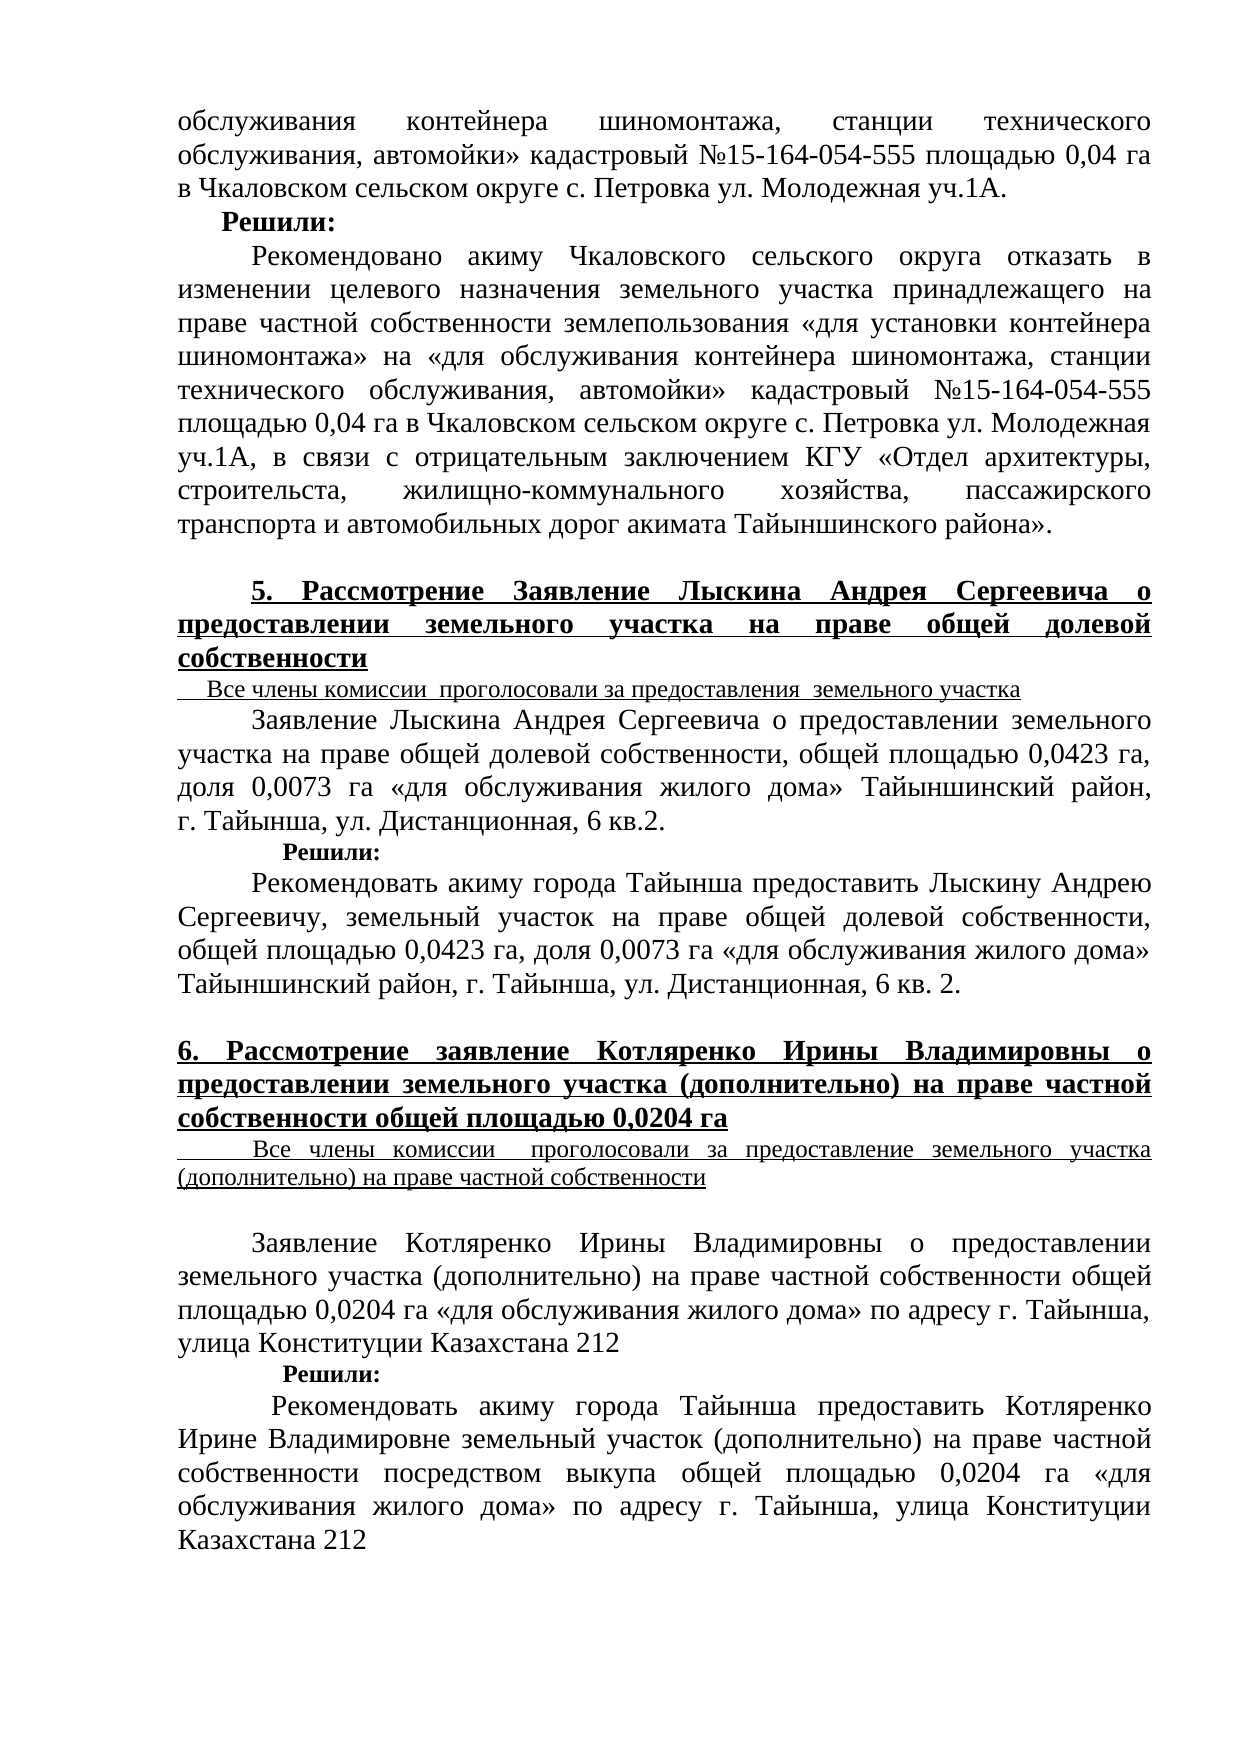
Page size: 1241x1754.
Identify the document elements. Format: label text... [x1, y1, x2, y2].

text Рекомендовать акиму города Тайынша предоставить Лыскину Андрею Сергеевичу, земельный участок на праве общей долевой собственности, общей площадью 0,0423 га, доля 0,0073 га «для обслуживания жилого дома» Тайыншинский район, г. Тайынша, ул. Дистанционная, 6 кв. 2. [177, 865, 1152, 999]
text 6. Рассмотрение заявление Котляренко Ирины Владимировны о предоставлении земельного участка (дополнительно) на праве частной собственности общей площадью 0,0204 га [177, 1064, 1152, 1096]
text Все члены комиссии проголосовали за предоставление земельного участка (дополнительно) на праве частной собственности [177, 1134, 1152, 1159]
text 6. Рассмотрение заявление Котляренко Ирины Владимировны о предоставлении земельного участка (дополнительно) на праве частной собственности общей площадью 0,0204 га [177, 1033, 1152, 1062]
text Все члены комиссии проголосовали за предоставление земельного участка (дополнительно) на праве частной собственности [177, 1160, 1152, 1191]
text 6. Рассмотрение заявление Котляренко Ирины Владимировны о предоставлении земельного участка (дополнительно) на праве частной собственности общей площадью 0,0204 га [177, 1097, 1152, 1134]
text Заявление Котляренко Ирины Владимировны о предоставлении земельного участка (дополнительно) на праве частной собственности общей площадью 0,0204 га «для обслуживания жилого дома» по адресу г. Тайынша, улица Конституции Казахстана 212 [177, 1225, 1152, 1359]
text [177, 103, 1152, 204]
text Заявление Лыскина Андрея Сергеевича о предоставлении земельного участка на праве общей долевой собственности, общей площадью 0,0423 га, доля 0,0073 га «для обслуживания жилого дома» Тайыншинский район, г. Тайынша, ул. Дистанционная, 6 кв.2. [177, 702, 1152, 837]
text Решили: [177, 1359, 1152, 1388]
text Рекомендовать акиму города Тайынша предоставить Котляренко Ирине Владимировне земельный участок (дополнительно) на праве частной собственности посредством выкупа общей площадью 0,0204 га «для обслуживания жилого дома» по адресу г. Тайынша, улица Конституции Казахстана 212 [177, 1388, 1152, 1555]
text Все члены комиссии проголосовали за предоставления земельного участка [177, 674, 1152, 702]
text 5. Рассмотрение Заявление Лыскина Андрея Сергеевича о предоставлении земельного участка на праве общей долевой собственности [177, 573, 1152, 636]
text Решили: [177, 204, 1152, 238]
text 5. Рассмотрение Заявление Лыскина Андрея Сергеевича о предоставлении земельного участка на праве общей долевой собственности [177, 637, 1152, 674]
text Рекомендовано акиму Чкаловского сельского округа отказать в изменении целевого назначения земельного участка принадлежащего на праве частной собственности землепользования «для установки контейнера шиномонтажа» на «для обслуживания контейнера шиномонтажа, станции технического обслуживания, автомойки» кадастровый №15-164-054-555 площадью 0,04 га в Чкаловском сельском округе с. Петровка ул. Молодежная уч.1А, в связи с отрицательным заключением КГУ «Отдел архитектуры, строительста, жилищно-коммунального хозяйства, пассажирского транспорта и автомобильных дорог акимата Тайыншинского района». [177, 238, 1152, 539]
text Решили: [177, 837, 1152, 865]
